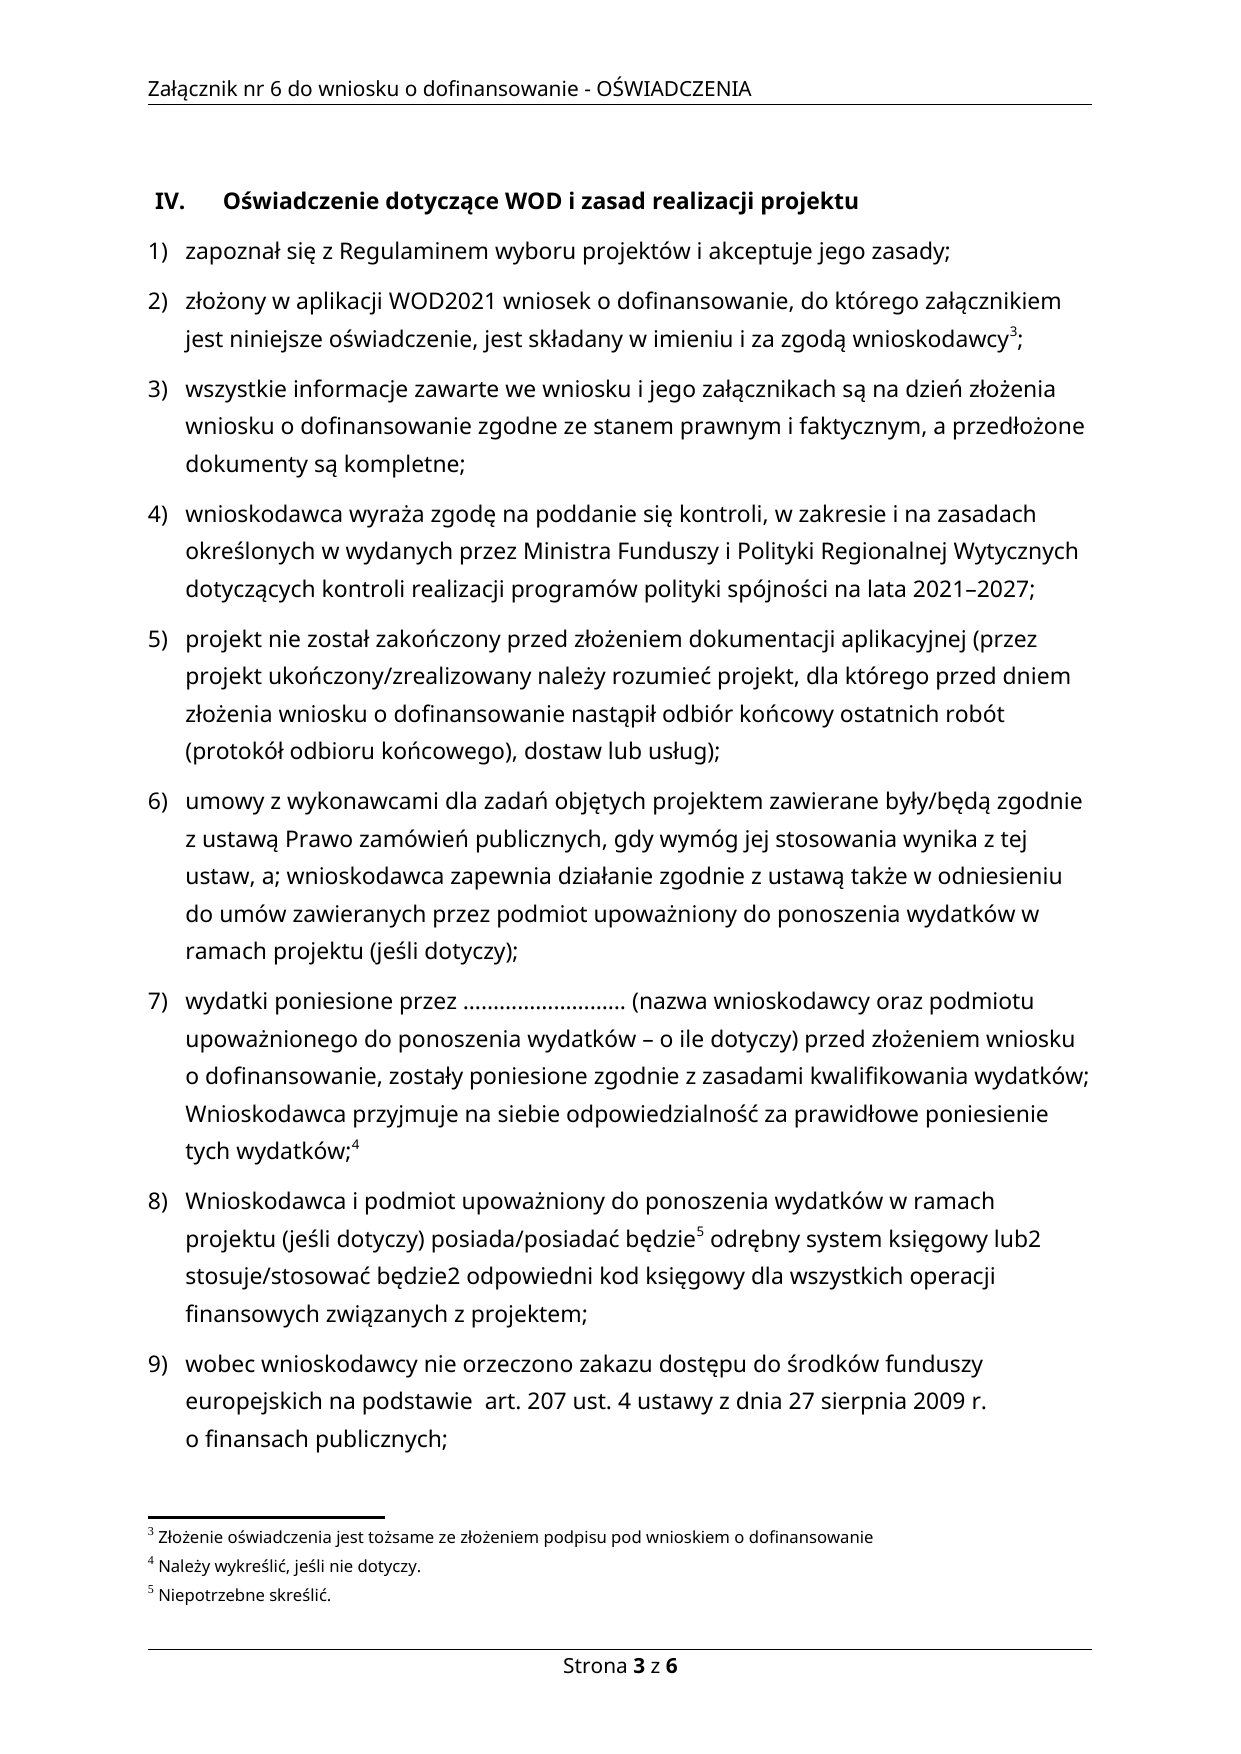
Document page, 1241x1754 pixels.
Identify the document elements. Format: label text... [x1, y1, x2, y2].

list wnioskodawca wyraża zgodę na poddanie się kontroli, w zakresie i na zasadach określonych w wydanych przez Ministra Funduszy i Polityki Regionalnej Wytycznych dotyczących kontroli realizacji programów polityki spójności na lata 2021–2027; [148, 498, 1092, 604]
list wobec wnioskodawcy nie orzeczono zakazu dostępu do środków funduszy europejskich na podstawie art. 207 ust. 4 ustawy z dnia 27 sierpnia 2009 r. o finansach publicznych; [148, 1348, 1092, 1454]
list umowy z wykonawcami dla zadań objętych projektem zawierane były/będą zgodnie z ustawą Prawo zamówień publicznych, gdy wymóg jej stosowania wynika z tej ustaw, a; wnioskodawca zapewnia działanie zgodnie z ustawą także w odniesieniu do umów zawieranych przez podmiot upoważniony do ponoszenia wydatków w ramach projektu (jeśli dotyczy); [148, 785, 1092, 966]
list Wnioskodawca i podmiot upoważniony do ponoszenia wydatków w ramach projektu (jeśli dotyczy) posiada/posiadać będzie odrębny system księgowy lub2 stosuje/stosować będzie2 odpowiedni kod księgowy dla wszystkich operacji finansowych związanych z projektem; [148, 1185, 1092, 1329]
list Oświadczenie dotyczące WOD i zasad realizacji projektu [185, 185, 1092, 216]
list wszystkie informacje zawarte we wniosku i jego załącznikach są na dzień złożenia wniosku o dofinansowanie zgodne ze stanem prawnym i faktycznym, a przedłożone dokumenty są kompletne; [148, 373, 1092, 479]
list zapoznał się z Regulaminem wyboru projektów i akceptuje jego zasady; [148, 235, 1092, 266]
list wydatki poniesione przez ……………………… (nazwa wnioskodawcy oraz podmiotu upoważnionego do ponoszenia wydatków – o ile dotyczy) przed złożeniem wniosku o dofinansowanie, zostały poniesione zgodnie z zasadami kwalifikowania wydatków; Wnioskodawca przyjmuje na siebie odpowiedzialność za prawidłowe poniesienie tych wydatków; [148, 985, 1092, 1166]
list projekt nie został zakończony przed złożeniem dokumentacji aplikacyjnej (przez projekt ukończony/zrealizowany należy rozumieć projekt, dla którego przed dniem złożenia wniosku o dofinansowanie nastąpił odbiór końcowy ostatnich robót (protokół odbioru końcowego), dostaw lub usług); [148, 623, 1092, 766]
list złożony w aplikacji WOD2021 wniosek o dofinansowanie, do którego załącznikiem jest niniejsze oświadczenie, jest składany w imieniu i za zgodą wnioskodawcy; [148, 285, 1092, 354]
